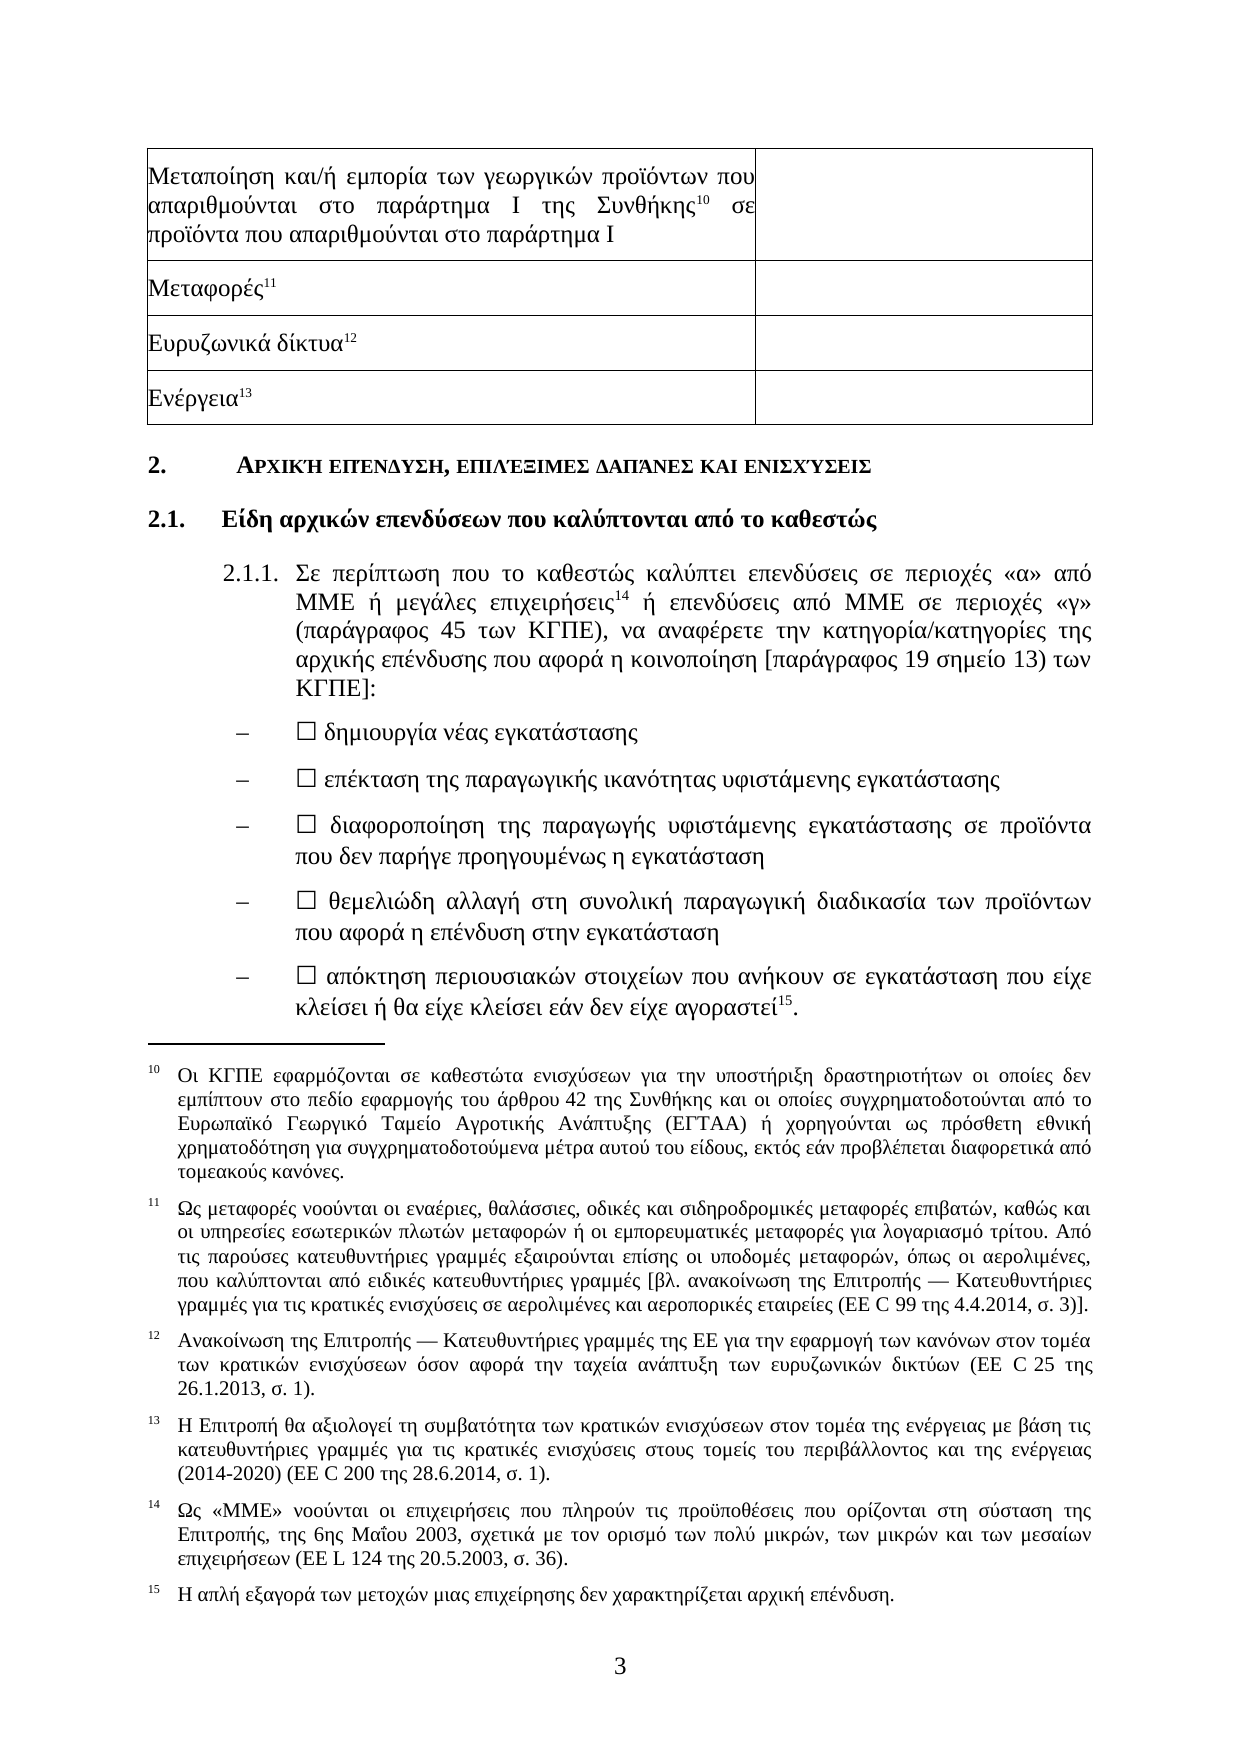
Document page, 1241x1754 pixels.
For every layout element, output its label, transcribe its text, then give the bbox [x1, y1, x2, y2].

table_cell [756, 261, 1092, 315]
list Σε περίπτωση που το καθεστώς καλύπτει επενδύσεις σε περιοχές «α» από ΜΜΕ ή μεγάλες επιχειρήσεις ή επενδύσεις από ΜΜΕ σε περιοχές «γ» (παράγραφος 45 των ΚΓΠΕ), να αναφέρετε την κατηγορία/κατηγορίες της αρχικής επένδυσης που αφορά η κοινοποίηση [παράγραφος 19 σημείο 13) των ΚΓΠΕ]: [223, 558, 1093, 702]
subtitle Αρχική επένδυση, επιλέξιμες δαπάνες και ενισχύσεις [148, 450, 1093, 479]
list απόκτηση περιουσιακών στοιχείων που ανήκουν σε εγκατάσταση που είχε κλείσει ή θα είχε κλείσει εάν δεν είχε αγοραστεί. [236, 958, 1093, 1021]
list επέκταση της παραγωγικής ικανότητας υφιστάμενης εγκατάστασης [236, 761, 1093, 795]
table_cell [756, 371, 1092, 424]
table_cell Ευρυζωνικά δίκτυα [148, 316, 755, 369]
text δημιουργία νέας εγκατάστασης [236, 714, 1093, 748]
list Είδη αρχικών επενδύσεων που καλύπτονται από το καθεστώς [148, 504, 1093, 533]
table_cell [756, 149, 1092, 260]
table_cell Μεταποίηση και/ή εμπορία των γεωργικών προϊόντων που απαριθμούνται στο παράρτημα Ι της Συνθήκης σε προϊόντα που απαριθμούνται στο παράρτημα I [148, 149, 755, 260]
table_cell Ενέργεια [148, 371, 755, 424]
list θεμελιώδη αλλαγή στη συνολική παραγωγική διαδικασία των προϊόντων που αφορά η επένδυση στην εγκατάσταση [236, 882, 1093, 945]
table_cell [756, 316, 1092, 369]
table_cell Μεταφορές [148, 261, 755, 315]
list διαφοροποίηση της παραγωγής υφιστάμενης εγκατάστασης σε προϊόντα που δεν παρήγε προηγουμένως η εγκατάσταση [236, 807, 1093, 870]
